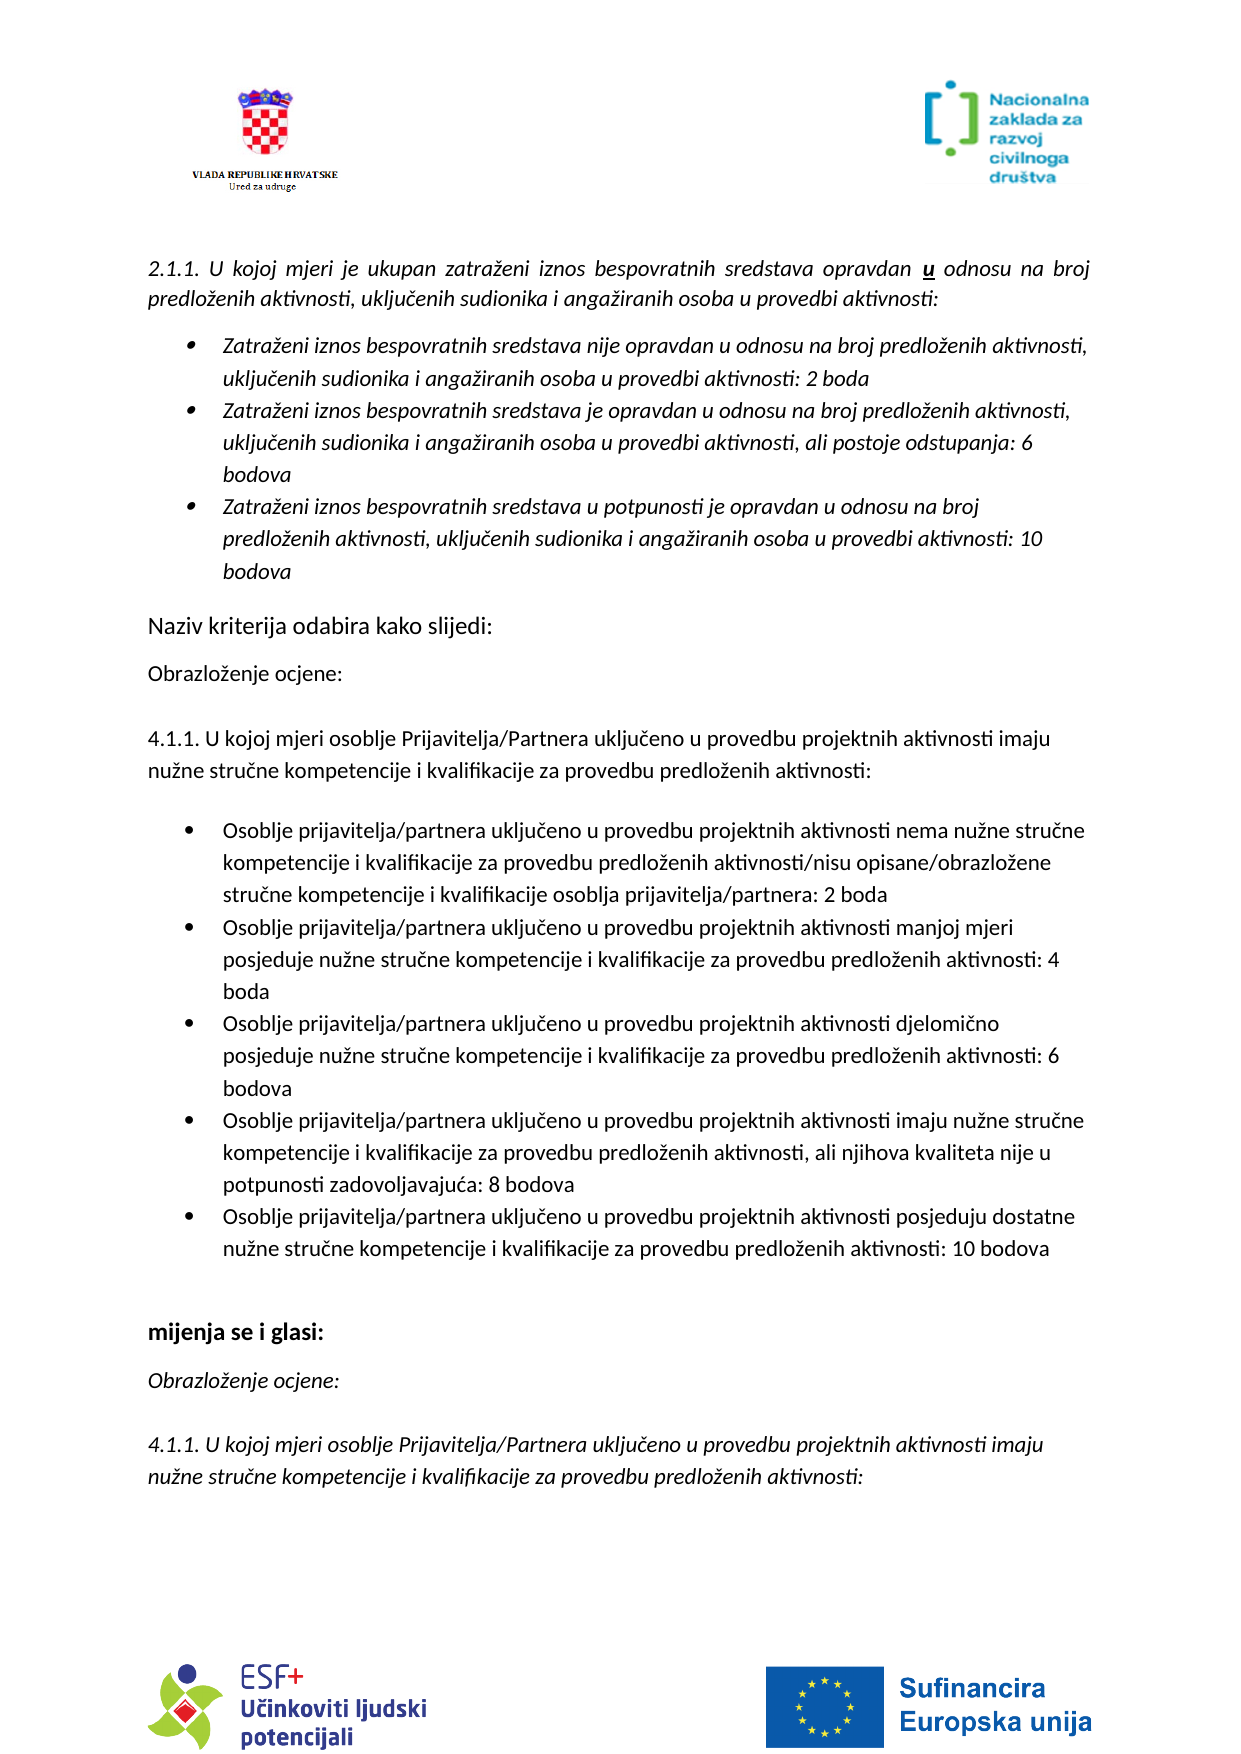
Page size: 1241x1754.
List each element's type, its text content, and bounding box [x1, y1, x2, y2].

text 4.1.1. U kojoj mjeri osoblje Prijavitelja/Partnera uključeno u provedbu projektnih aktivnosti imaju nužne stručne kompetencije i kvalifikacije za provedbu predloženih aktivnosti: [148, 724, 1093, 784]
text Obrazloženje ocjene: [148, 1366, 1093, 1394]
list Osoblje prijavitelja/partnera uključeno u provedbu projektnih aktivnosti nema nužne stručne kompetencije i kvalifikacije za provedbu predloženih aktivnosti/nisu opisane/obrazložene stručne kompetencije i kvalifikacije osoblja prijavitelja/partnera: 2 boda [185, 816, 1093, 908]
text 2.1.1. U kojoj mjeri je ukupan zatraženi iznos bespovratnih sredstava opravdan u odnosu na broj predloženih aktivnosti, uključenih sudionika i angažiranih osoba u provedbi aktivnosti: [148, 254, 1093, 313]
text Obrazloženje ocjene: [148, 659, 1093, 687]
list Osoblje prijavitelja/partnera uključeno u provedbu projektnih aktivnosti manjoj mjeri posjeduje nužne stručne kompetencije i kvalifikacije za provedbu predloženih aktivnosti: 4 boda [185, 913, 1093, 1005]
picture [923, 79, 1089, 183]
picture [147, 1664, 1092, 1750]
text Naziv kriterija odabira kako slijedi: [148, 610, 1093, 640]
list Osoblje prijavitelja/partnera uključeno u provedbu projektnih aktivnosti imaju nužne stručne kompetencije i kvalifikacije za provedbu predloženih aktivnosti, ali njihova kvaliteta nije u potpunosti zadovoljavajuća: 8 bodova [185, 1106, 1093, 1198]
text 4.1.1. U kojoj mjeri osoblje Prijavitelja/Partnera uključeno u provedbu projektnih aktivnosti imaju nužne stručne kompetencije i kvalifikacije za provedbu predloženih aktivnosti: [148, 1430, 1093, 1491]
list Osoblje prijavitelja/partnera uključeno u provedbu projektnih aktivnosti djelomično posjeduje nužne stručne kompetencije i kvalifikacije za provedbu predloženih aktivnosti: 6 bodova [185, 1009, 1093, 1102]
text mijenja se i glasi: [148, 1316, 1093, 1347]
list Osoblje prijavitelja/partnera uključeno u provedbu projektnih aktivnosti posjeduju dostatne nužne stručne kompetencije i kvalifikacije za provedbu predloženih aktivnosti: 10 bodova [185, 1202, 1093, 1263]
picture [147, 73, 389, 223]
